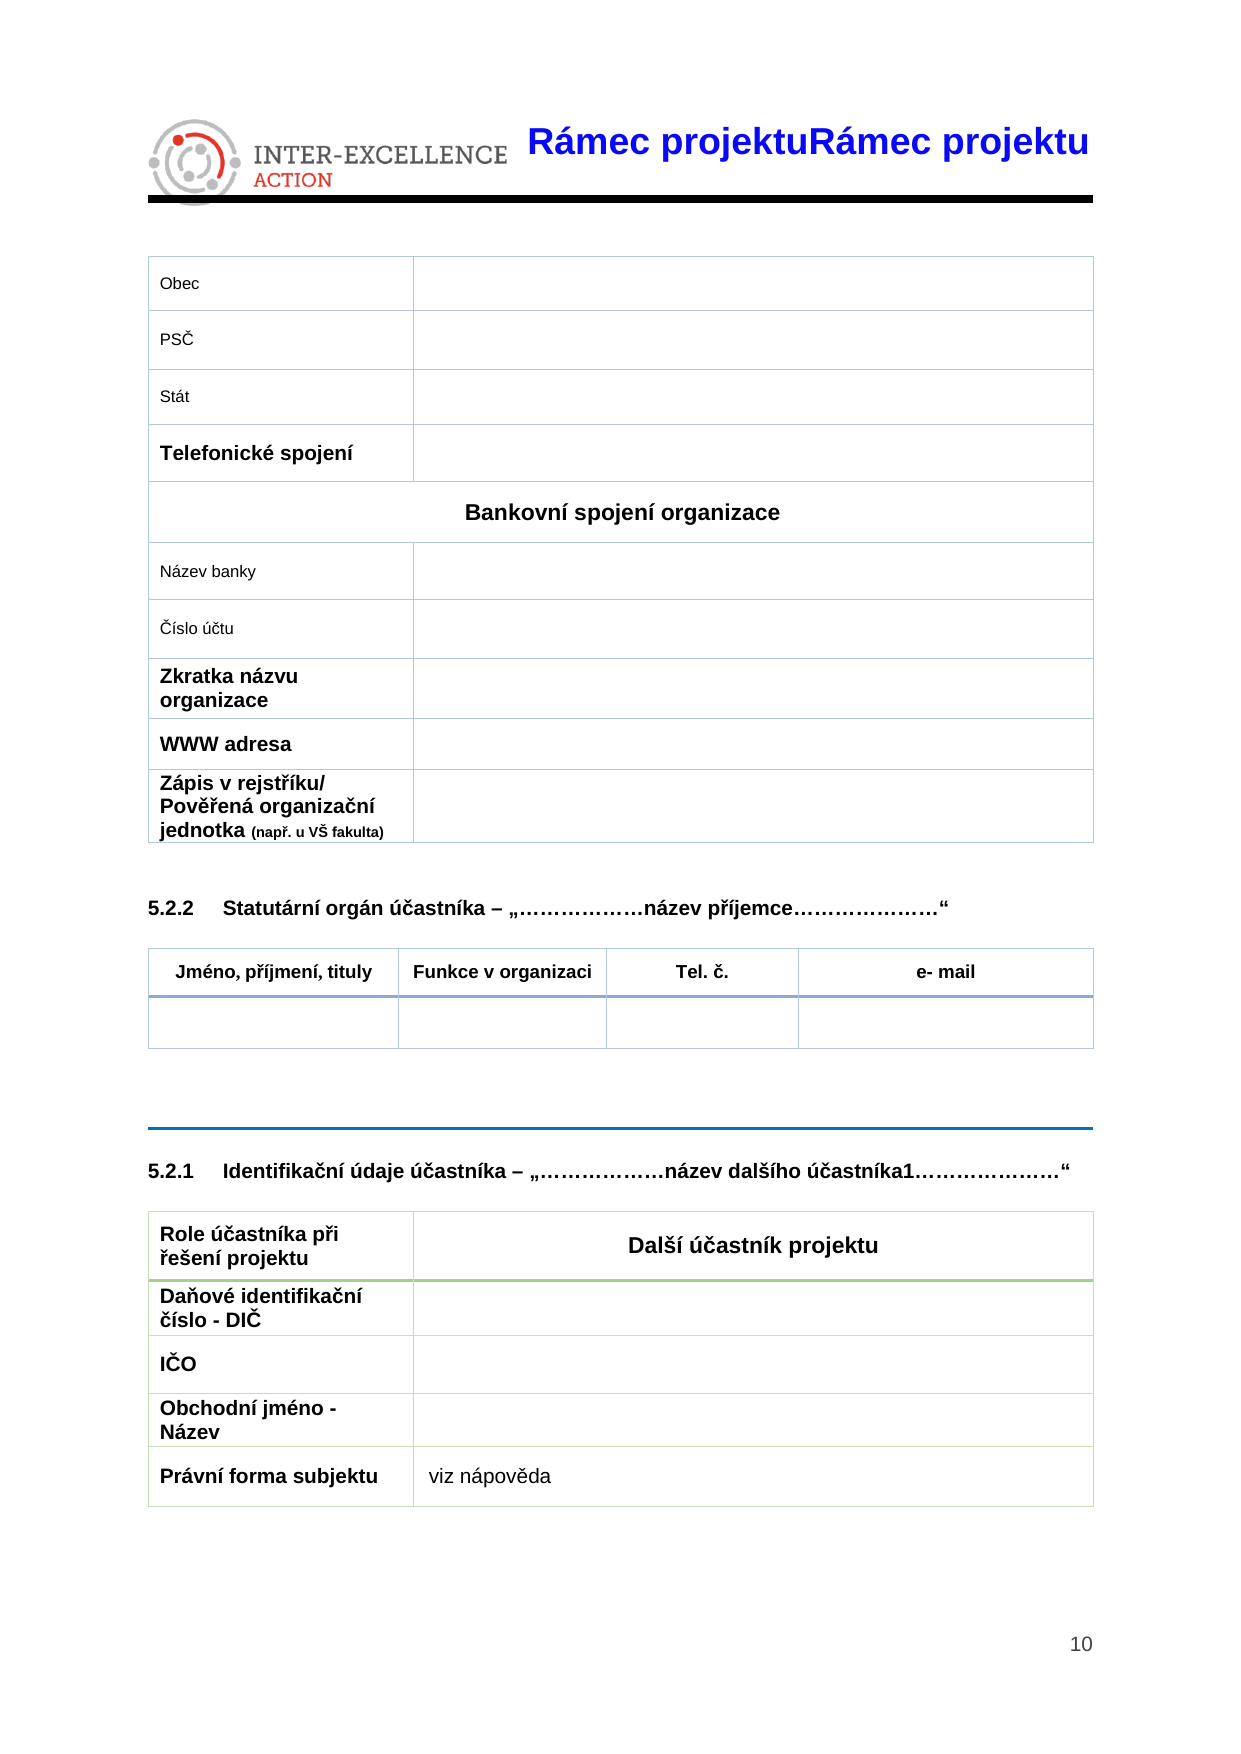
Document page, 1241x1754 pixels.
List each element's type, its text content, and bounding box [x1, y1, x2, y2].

list Identifikační údaje účastníka – „………………název dalšího účastníka1…………………“ [148, 1159, 1093, 1183]
list Statutární orgán účastníka – „………………název příjemce…………………“ [148, 896, 1093, 919]
table_cell [799, 998, 1093, 1048]
picture [148, 119, 507, 195]
table_header Role účastníka při řešení projektu [149, 1212, 413, 1279]
table_cell [414, 1282, 1093, 1335]
table_cell [414, 1336, 1093, 1392]
table_cell Obchodní jméno - Název [149, 1394, 413, 1446]
table_cell Stát [149, 370, 413, 424]
table_cell PSČ [149, 311, 413, 369]
table_cell [414, 600, 1093, 657]
table_cell Název banky [149, 543, 413, 599]
table_cell Obec [149, 257, 413, 310]
table_cell [414, 425, 1093, 481]
table_cell [414, 311, 1093, 369]
table_cell Zkratka názvu organizace [149, 659, 413, 718]
table_header Tel. č. [607, 949, 798, 995]
table_header Funkce v organizaci [399, 949, 606, 995]
table_cell [414, 719, 1093, 769]
table_cell Číslo účtu [149, 600, 413, 657]
table_cell [414, 543, 1093, 599]
table_cell Bankovní spojení organizace [149, 482, 1093, 542]
table_cell [414, 770, 1093, 842]
table_cell [414, 257, 1093, 310]
table_cell viz nápověda [414, 1447, 1093, 1506]
table_cell WWW adresa [149, 719, 413, 769]
table_cell Zápis v rejstříku/ Pověřená organizační jednotka (např. u VŠ fakulta) [149, 770, 413, 842]
table_cell [414, 659, 1093, 718]
table_cell [414, 1394, 1093, 1446]
table_cell [607, 998, 798, 1048]
table_header e- mail [799, 949, 1093, 995]
table_cell Právní forma subjektu [149, 1447, 413, 1506]
table_header Další účastník projektu [414, 1212, 1093, 1279]
table_cell Telefonické spojení [149, 425, 413, 481]
table_header Jméno, příjmení, tituly [149, 949, 398, 995]
table_cell [149, 998, 398, 1048]
table_cell [414, 370, 1093, 424]
table_cell IČO [149, 1336, 413, 1392]
table_cell [399, 998, 606, 1048]
table_cell Daňové identifikační číslo - DIČ [149, 1282, 413, 1335]
